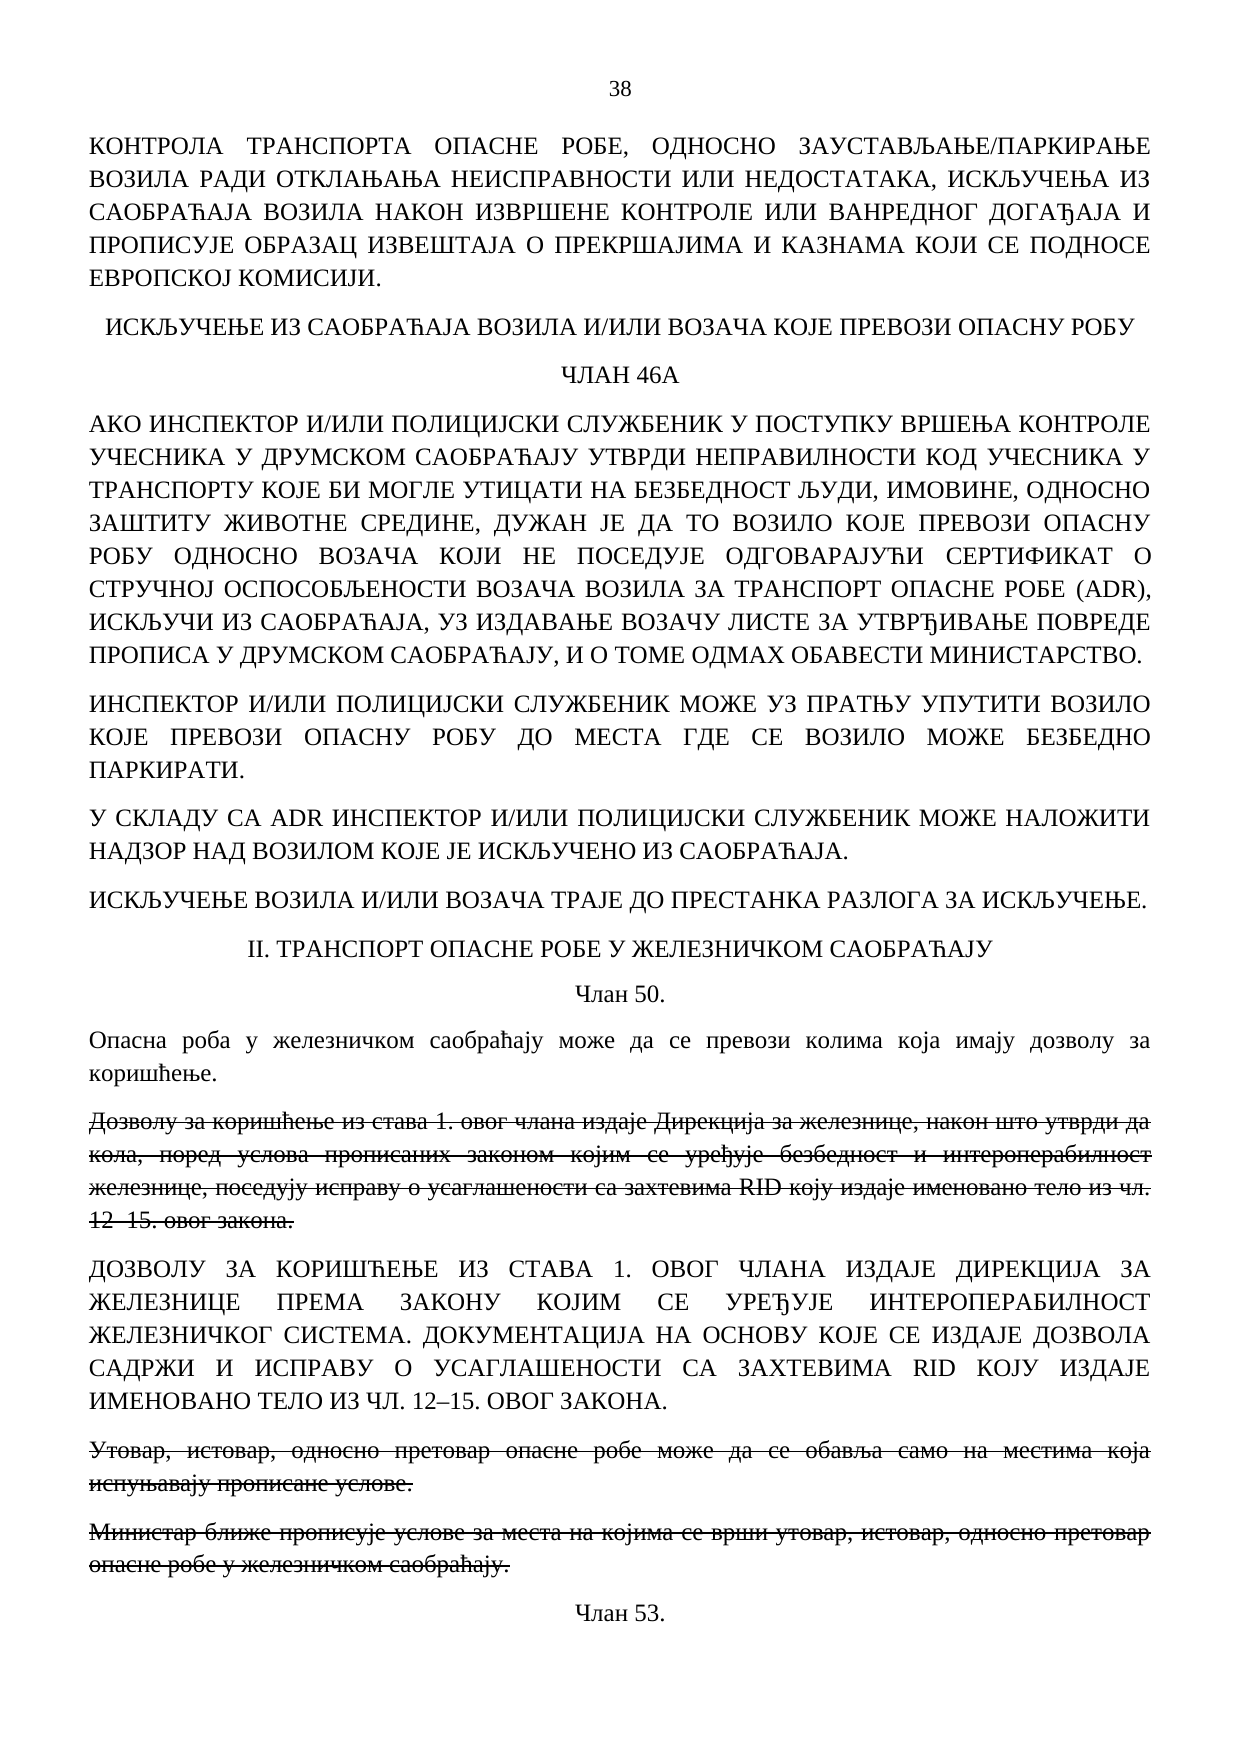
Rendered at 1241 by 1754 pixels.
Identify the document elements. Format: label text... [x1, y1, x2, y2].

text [89, 131, 1152, 292]
text Дозволу за коришћење из става 1. овог члана издаје Дирекција за железнице, након што утврди да кола, поред услова прописаних законом којим се уређује безбедност и интероперабилност железнице, поседују исправу о усаглашености са захтевима RID коју издаје именовано тело из чл. 12–15. овог закона. [89, 1106, 1152, 1155]
text ДОЗВОЛУ ЗА КОРИШЋЕЊЕ ИЗ СТАВА 1. ОВОГ ЧЛАНА ИЗДАЈЕ ДИРЕКЦИЈА ЗА ЖЕЛЕЗНИЦЕ ПРЕМА ЗАКОНУ КОЈИМ СЕ УРЕЂУЈЕ ИНТЕРОПЕРАБИЛНОСТ ЖЕЛЕЗНИЧКОГ СИСТЕМА. ДОКУМЕНТАЦИЈА НА ОСНОВУ КОЈЕ СЕ ИЗДАЈЕ ДОЗВОЛА САДРЖИ И ИСПРАВУ О УСАГЛАШЕНОСТИ СА ЗАХТЕВИМА RID КОЈУ ИЗДАЈЕ ИМЕНОВАНО ТЕЛО ИЗ ЧЛ. 12–15. ОВОГ ЗАКОНА. [89, 1254, 1152, 1415]
text Члан 50. [89, 979, 1152, 1008]
text АКО ИНСПЕКТОР И/ИЛИ ПОЛИЦИЈСКИ СЛУЖБЕНИК У ПОСТУПКУ ВРШЕЊА КОНТРОЛЕ УЧЕСНИКА У ДРУМСКОМ САОБРАЋАЈУ УТВРДИ НЕПРАВИЛНОСТИ КОД УЧЕСНИКА У ТРАНСПОРТУ КОЈЕ БИ МОГЛЕ УТИЦАТИ НА БЕЗБЕДНОСТ ЉУДИ, ИМОВИНЕ, ОДНОСНО ЗАШТИТУ ЖИВОТНЕ СРЕДИНЕ, ДУЖАН ЈЕ ДА ТО ВОЗИЛО КОЈЕ ПРЕВОЗИ ОПАСНУ РОБУ ОДНОСНО ВОЗАЧА КОЈИ НЕ ПОСЕДУЈЕ ОДГОВАРАЈУЋИ СЕРТИФИКАТ О СТРУЧНОЈ ОСПОСОБЉЕНОСТИ ВОЗАЧА ВОЗИЛА ЗА ТРАНСПОРТ ОПАСНЕ РОБЕ (ADR), ИСКЉУЧИ ИЗ САОБРАЋАЈА, УЗ ИЗДАВАЊЕ ВОЗАЧУ ЛИСТЕ ЗА УТВРЂИВАЊЕ ПОВРЕДЕ ПРОПИСА У ДРУМСКОМ САОБРАЋАЈУ, И О ТОМЕ ОДМАХ ОБАВЕСТИ МИНИСТАРСТВО. [89, 409, 1152, 669]
text Утовар, истовар, односно претовар опасне робе може да се обавља само на местима која испуњавају прописане услове. [89, 1435, 1152, 1497]
text ЧЛАН 46А [89, 360, 1152, 389]
text ИСКЉУЧЕЊЕ ВОЗИЛА И/ИЛИ ВОЗАЧА ТРАЈЕ ДО ПРЕСТАНКА РАЗЛОГА ЗА ИСКЉУЧЕЊЕ. [89, 885, 1152, 914]
text У СКЛАДУ СА ADR ИНСПЕКТОР И/ИЛИ ПОЛИЦИЈСКИ СЛУЖБЕНИК МОЖЕ НАЛОЖИТИ НАДЗОР НАД ВОЗИЛОМ КОЈЕ ЈЕ ИСКЉУЧЕНО ИЗ САОБРАЋАЈА. [89, 803, 1152, 865]
text II. ТРАНСПОРТ ОПАСНЕ РОБЕ У ЖЕЛЕЗНИЧКОМ САОБРАЋАЈУ [89, 934, 1152, 962]
text ИНСПЕКТОР И/ИЛИ ПОЛИЦИЈСКИ СЛУЖБЕНИК МОЖЕ УЗ ПРАТЊУ УПУТИТИ ВОЗИЛО КОЈЕ ПРЕВОЗИ ОПАСНУ РОБУ ДО МЕСТА ГДЕ СЕ ВОЗИЛО МОЖЕ БЕЗБЕДНО ПАРКИРАТИ. [89, 689, 1152, 783]
text Члан 53. [89, 1598, 1152, 1627]
text Опасна роба у железничком саобраћају може да се превози колима која имају дозволу за коришћење. [89, 1025, 1152, 1087]
text Дозволу за коришћење из става 1. овог члана издаје Дирекција за железнице, након што утврди да кола, поред услова прописаних законом којим се уређује безбедност и интероперабилност железнице, поседују исправу о усаглашености са захтевима RID коју издаје именовано тело из чл. 12–15. овог закона. [89, 1157, 1152, 1234]
text ИСКЉУЧЕЊЕ ИЗ САОБРАЋАЈА ВОЗИЛА И/ИЛИ ВОЗАЧА КОЈЕ ПРЕВОЗИ ОПАСНУ РОБУ [89, 312, 1152, 340]
text Министар ближе прописује услове за места на којима се врши утовар, истовар, односно претовар опасне робе у железничком саобраћају. [89, 1517, 1152, 1578]
